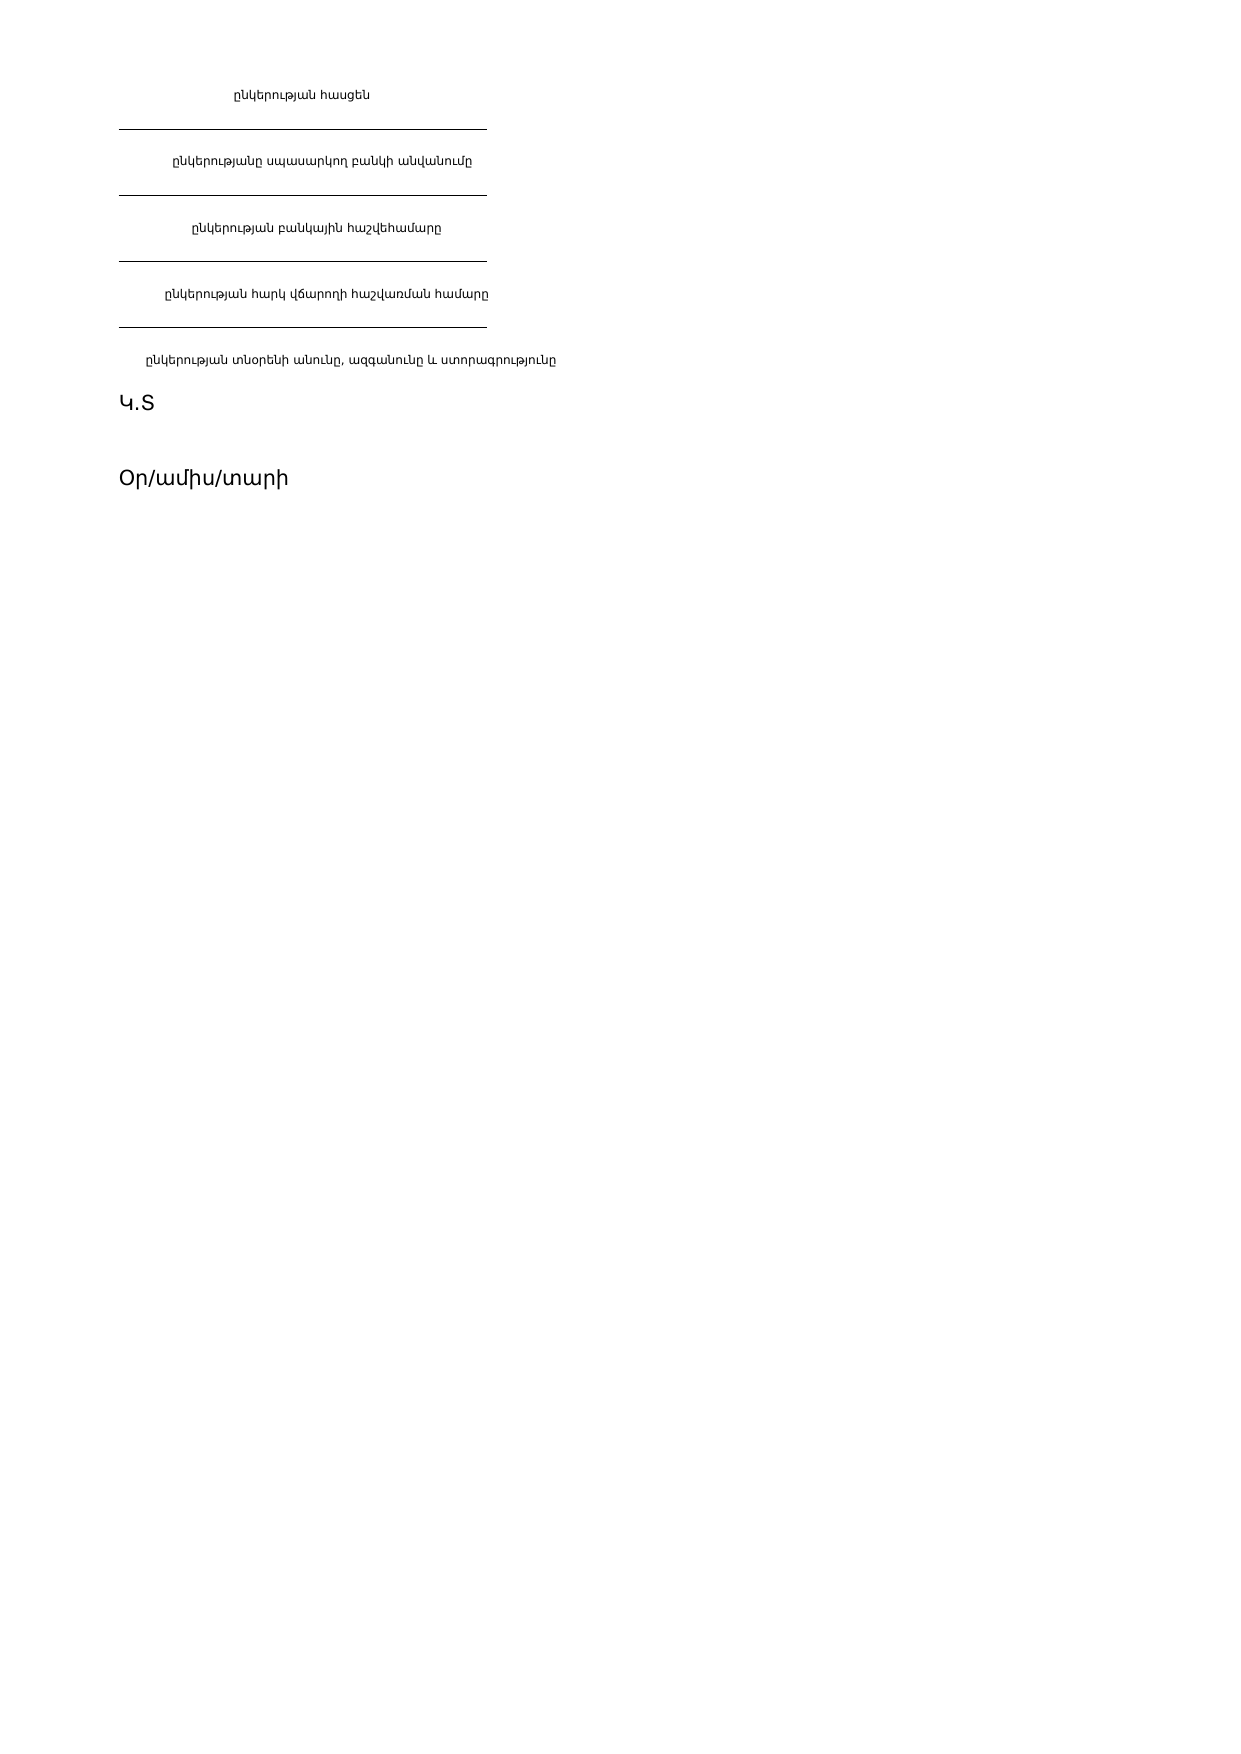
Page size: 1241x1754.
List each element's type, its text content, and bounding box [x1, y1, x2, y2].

text Կ.Տ [118, 377, 1171, 415]
text ընկերության հարկ վճարողի հաշվառման համարը [118, 274, 1171, 311]
text ընկերության բանկային հաշվեհամարը [118, 207, 1171, 245]
text ընկերության հասցեն [118, 75, 1171, 112]
text Օր/ամիս/տարի [118, 452, 1171, 490]
text ընկերությանը սպասարկող բանկի անվանումը [118, 141, 1171, 179]
text ընկերության տնօրենի անունը, ազգանունը և ստորագրությունը [118, 340, 1171, 377]
